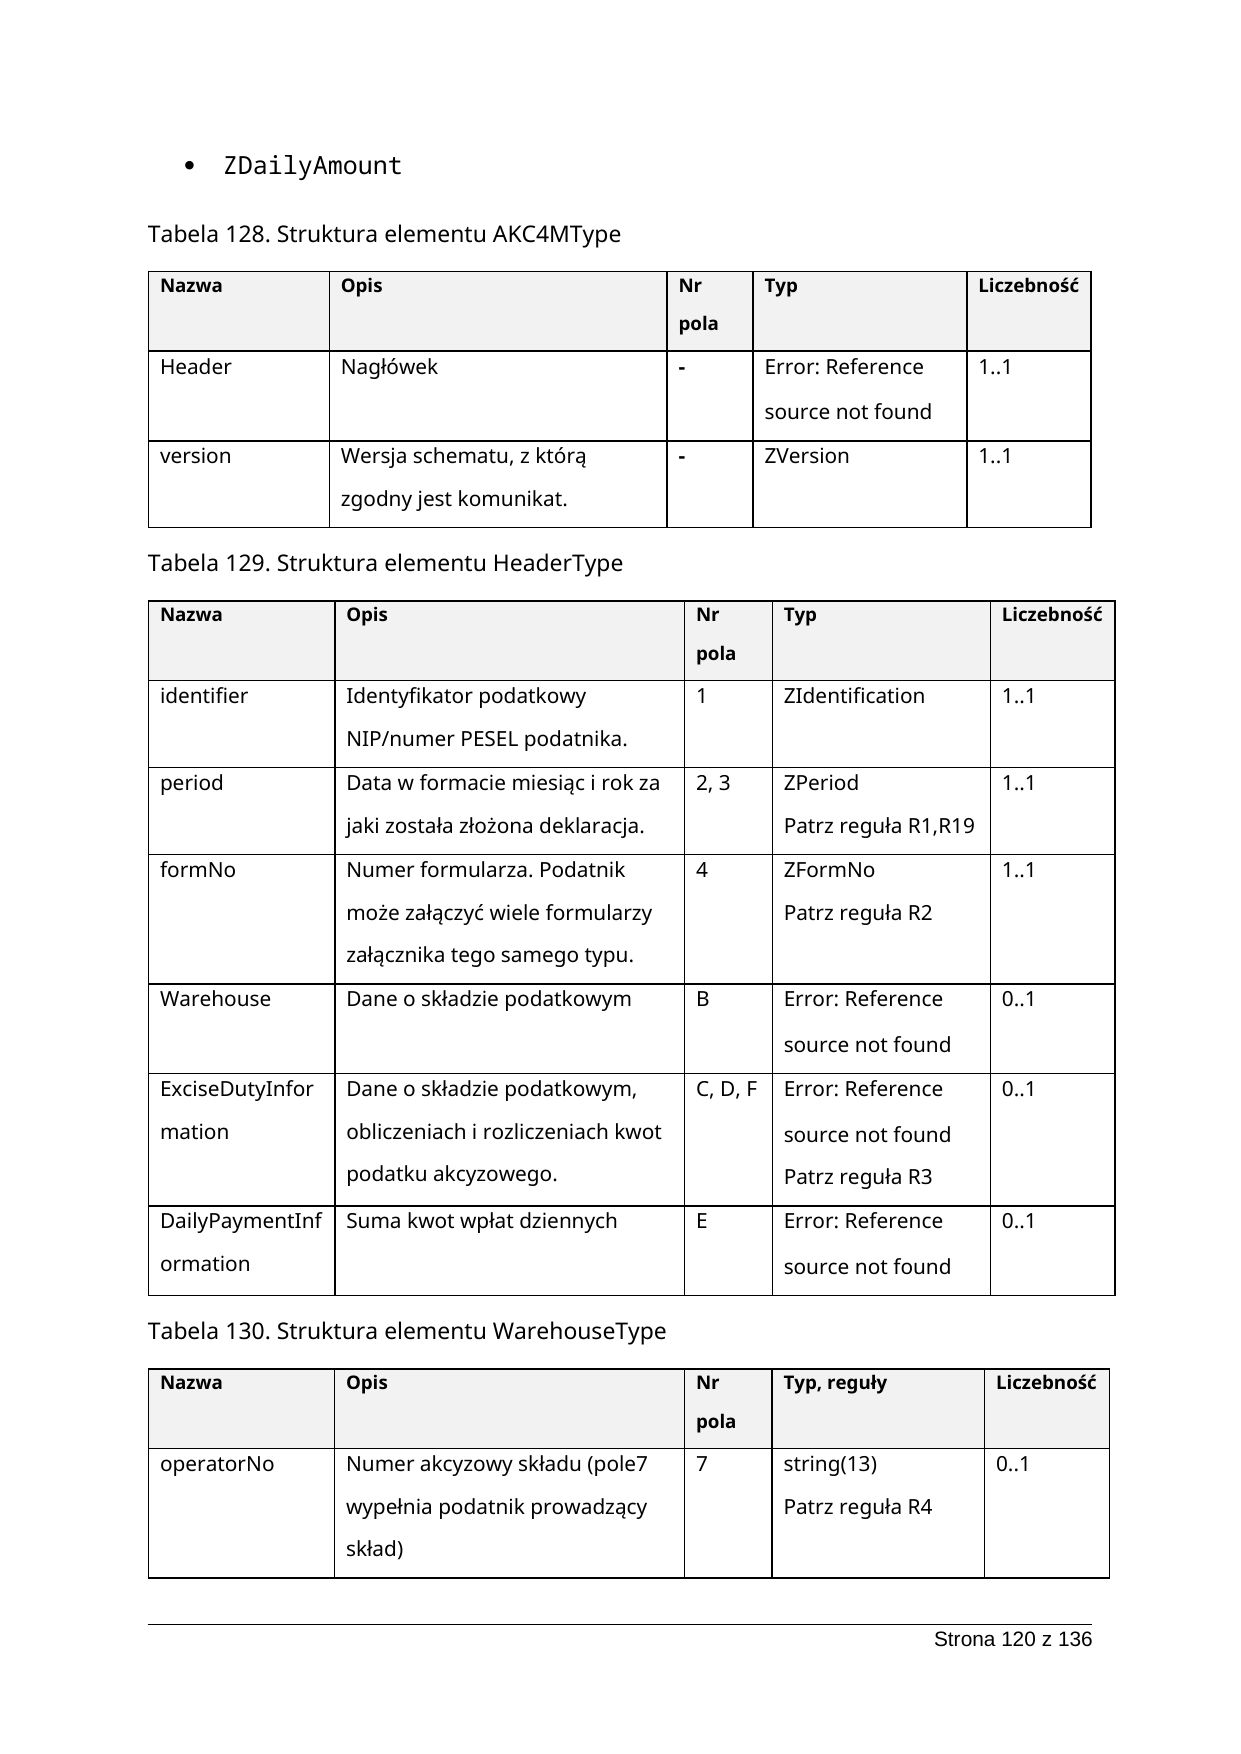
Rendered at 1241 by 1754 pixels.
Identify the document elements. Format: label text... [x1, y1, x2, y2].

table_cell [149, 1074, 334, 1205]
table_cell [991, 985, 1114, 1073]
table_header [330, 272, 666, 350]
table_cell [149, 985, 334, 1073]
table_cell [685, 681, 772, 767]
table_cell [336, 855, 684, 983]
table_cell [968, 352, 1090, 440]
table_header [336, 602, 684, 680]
list ZDailyAmount [185, 148, 1092, 182]
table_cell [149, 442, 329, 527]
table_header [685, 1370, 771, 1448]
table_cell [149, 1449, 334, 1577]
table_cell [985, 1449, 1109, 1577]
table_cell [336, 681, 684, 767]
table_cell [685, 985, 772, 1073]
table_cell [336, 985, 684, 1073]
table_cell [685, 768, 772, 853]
text Tabela 128. Struktura elementu AKC4MType [148, 217, 1092, 249]
text Tabela 129. Struktura elementu HeaderType [148, 547, 1092, 578]
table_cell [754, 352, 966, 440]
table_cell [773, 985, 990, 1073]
text Tabela 130. Struktura elementu WarehouseType [148, 1315, 1092, 1346]
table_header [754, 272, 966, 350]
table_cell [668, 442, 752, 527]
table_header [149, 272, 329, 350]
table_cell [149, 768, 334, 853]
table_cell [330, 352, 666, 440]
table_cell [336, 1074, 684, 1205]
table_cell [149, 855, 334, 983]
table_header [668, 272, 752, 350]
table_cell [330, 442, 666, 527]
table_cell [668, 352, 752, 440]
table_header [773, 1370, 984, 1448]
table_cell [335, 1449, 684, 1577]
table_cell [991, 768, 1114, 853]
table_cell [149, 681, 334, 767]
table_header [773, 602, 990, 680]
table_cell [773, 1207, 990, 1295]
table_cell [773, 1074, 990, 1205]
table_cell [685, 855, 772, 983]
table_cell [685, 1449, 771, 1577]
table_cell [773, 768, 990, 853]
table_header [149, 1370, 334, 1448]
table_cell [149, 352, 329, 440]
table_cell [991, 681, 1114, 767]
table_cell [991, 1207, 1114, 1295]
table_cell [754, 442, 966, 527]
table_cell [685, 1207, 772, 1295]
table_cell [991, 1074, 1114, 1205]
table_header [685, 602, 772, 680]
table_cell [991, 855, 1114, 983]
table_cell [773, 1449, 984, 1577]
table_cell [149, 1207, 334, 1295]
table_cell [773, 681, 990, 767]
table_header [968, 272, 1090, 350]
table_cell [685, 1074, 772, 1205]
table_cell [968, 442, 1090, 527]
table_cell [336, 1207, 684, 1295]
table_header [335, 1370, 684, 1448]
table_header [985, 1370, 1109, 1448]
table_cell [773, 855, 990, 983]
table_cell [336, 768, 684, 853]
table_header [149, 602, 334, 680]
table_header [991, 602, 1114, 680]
